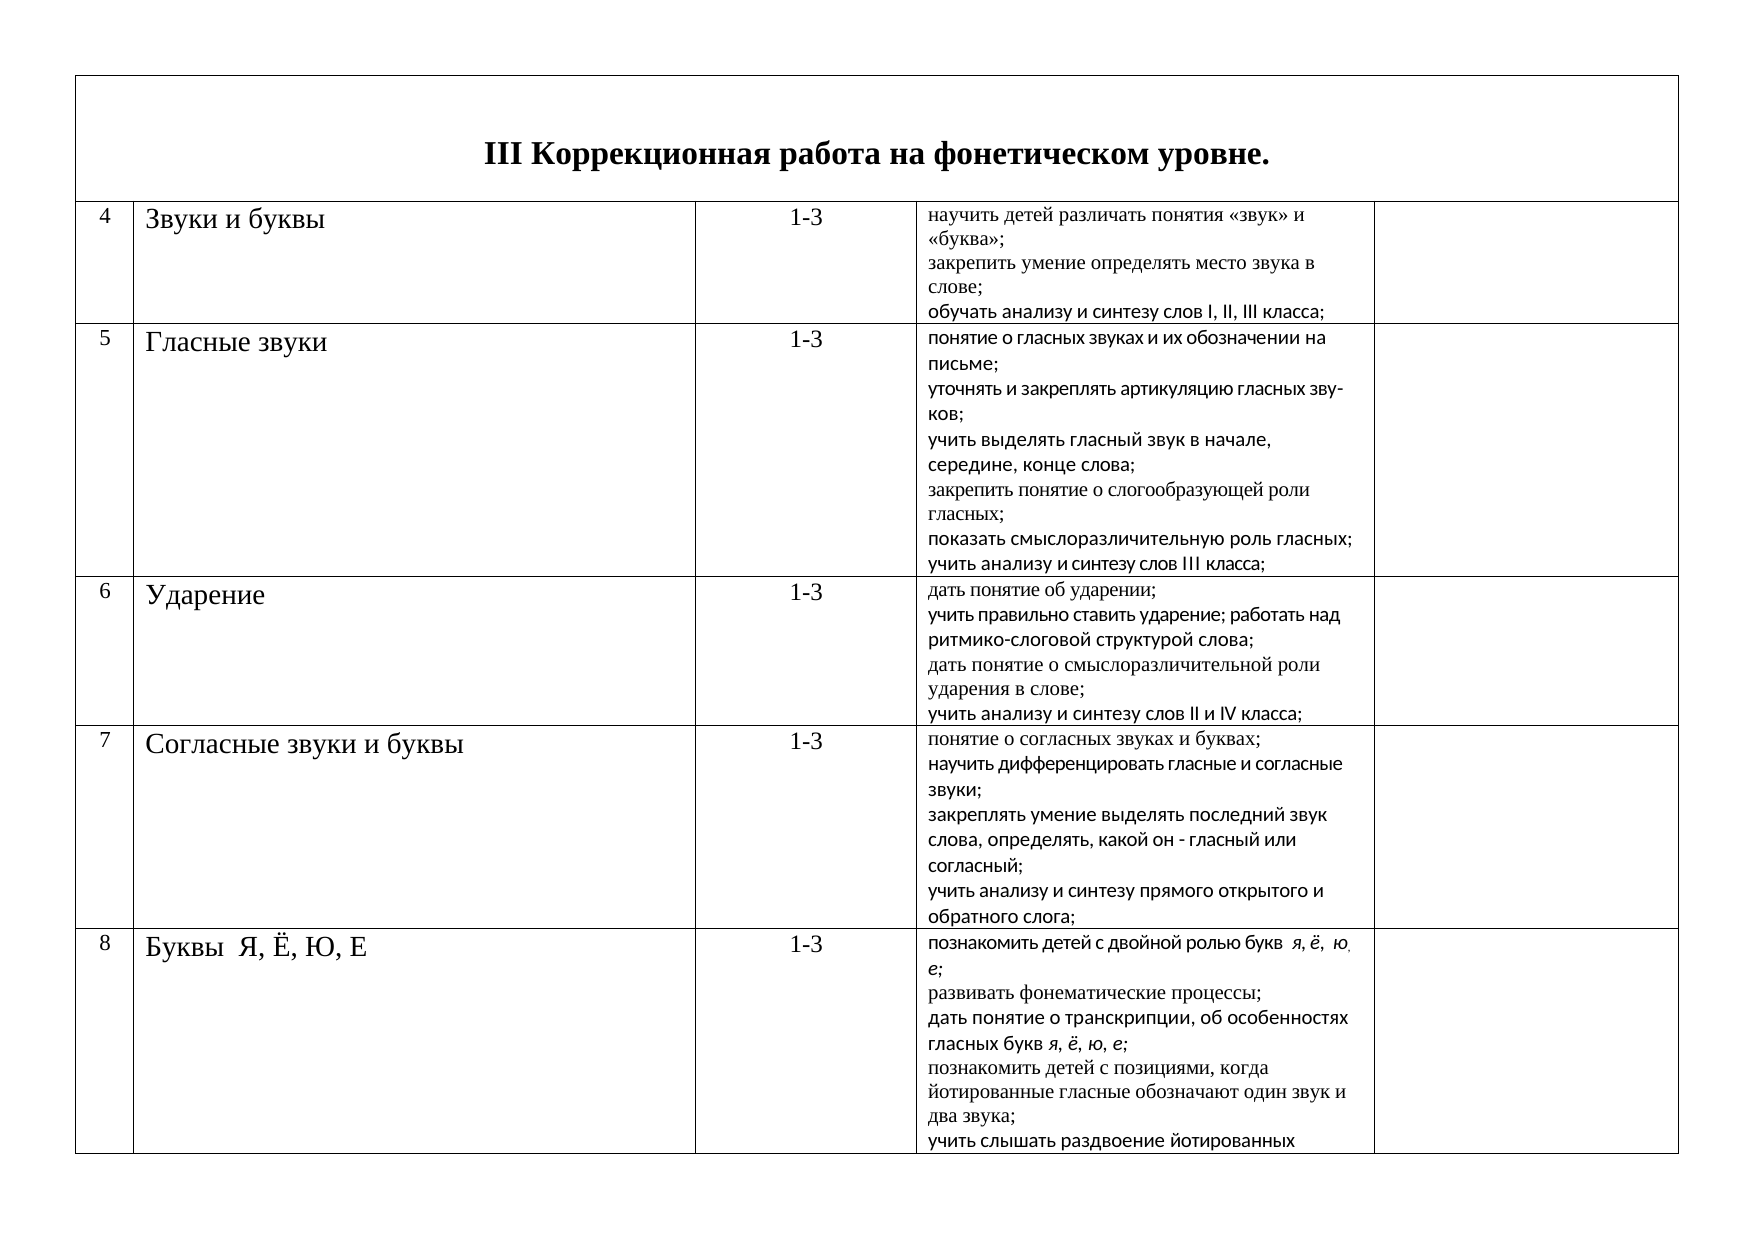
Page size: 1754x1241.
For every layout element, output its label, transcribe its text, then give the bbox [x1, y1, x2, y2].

table_cell Ударение [134, 577, 695, 725]
table_cell научить детей различать понятия «звук» и «буква»; закрепить умение определять место звука в слове; обучать анализу и синтезу слов I, II, III класса; [917, 202, 1374, 323]
table_cell 5 [76, 324, 133, 576]
table_cell Гласные звуки [134, 324, 695, 576]
table_cell 1-3 [696, 929, 916, 1153]
table_cell 1-3 [696, 202, 916, 323]
table_cell [1375, 202, 1678, 323]
table_cell 6 [76, 577, 133, 725]
table_cell [1375, 929, 1678, 1153]
table_cell понятие о гласных звуках и их обозначении на письме; уточнять и закреплять артикуляцию гласных звуков; учить выделять гласный звук в начале, середине, конце слова; закрепить понятие о слогообразующей роли гласных; показать смыслоразличительную роль гласных; учить анализу и синтезу слов III класса; [917, 324, 1374, 576]
table_cell понятие о согласных звуках и буквах; научить дифференцировать гласные и согласные звуки; закреплять умение выделять последний звук слова, определять, какой он - гласный или согласный; учить анализу и синтезу прямого открытого и обратного слога; [917, 726, 1374, 928]
table_cell Буквы Я, Ё, Ю, Е [134, 929, 695, 1153]
table_cell 1-3 [696, 726, 916, 928]
table_cell Согласные звуки и буквы [134, 726, 695, 928]
table_cell 4 [76, 202, 133, 323]
table_cell Звуки и буквы [134, 202, 695, 323]
table_cell дать понятие об ударении; учить правильно ставить ударение; работать над ритмико-слоговой структурой слова; дать понятие о смыслоразличительной роли ударения в слове; учить анализу и синтезу слов II и IV класса; [917, 577, 1374, 725]
table_cell 8 [76, 929, 133, 1153]
table_cell III Коррекционная работа на фонетическом уровне. [76, 76, 1678, 201]
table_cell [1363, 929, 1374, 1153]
table_cell 1-3 [696, 324, 916, 576]
table_cell 7 [76, 726, 133, 928]
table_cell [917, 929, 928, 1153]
table_cell [1375, 577, 1678, 725]
table_cell 1-3 [696, 577, 916, 725]
table_cell [1375, 726, 1678, 928]
table_cell [1375, 324, 1678, 576]
